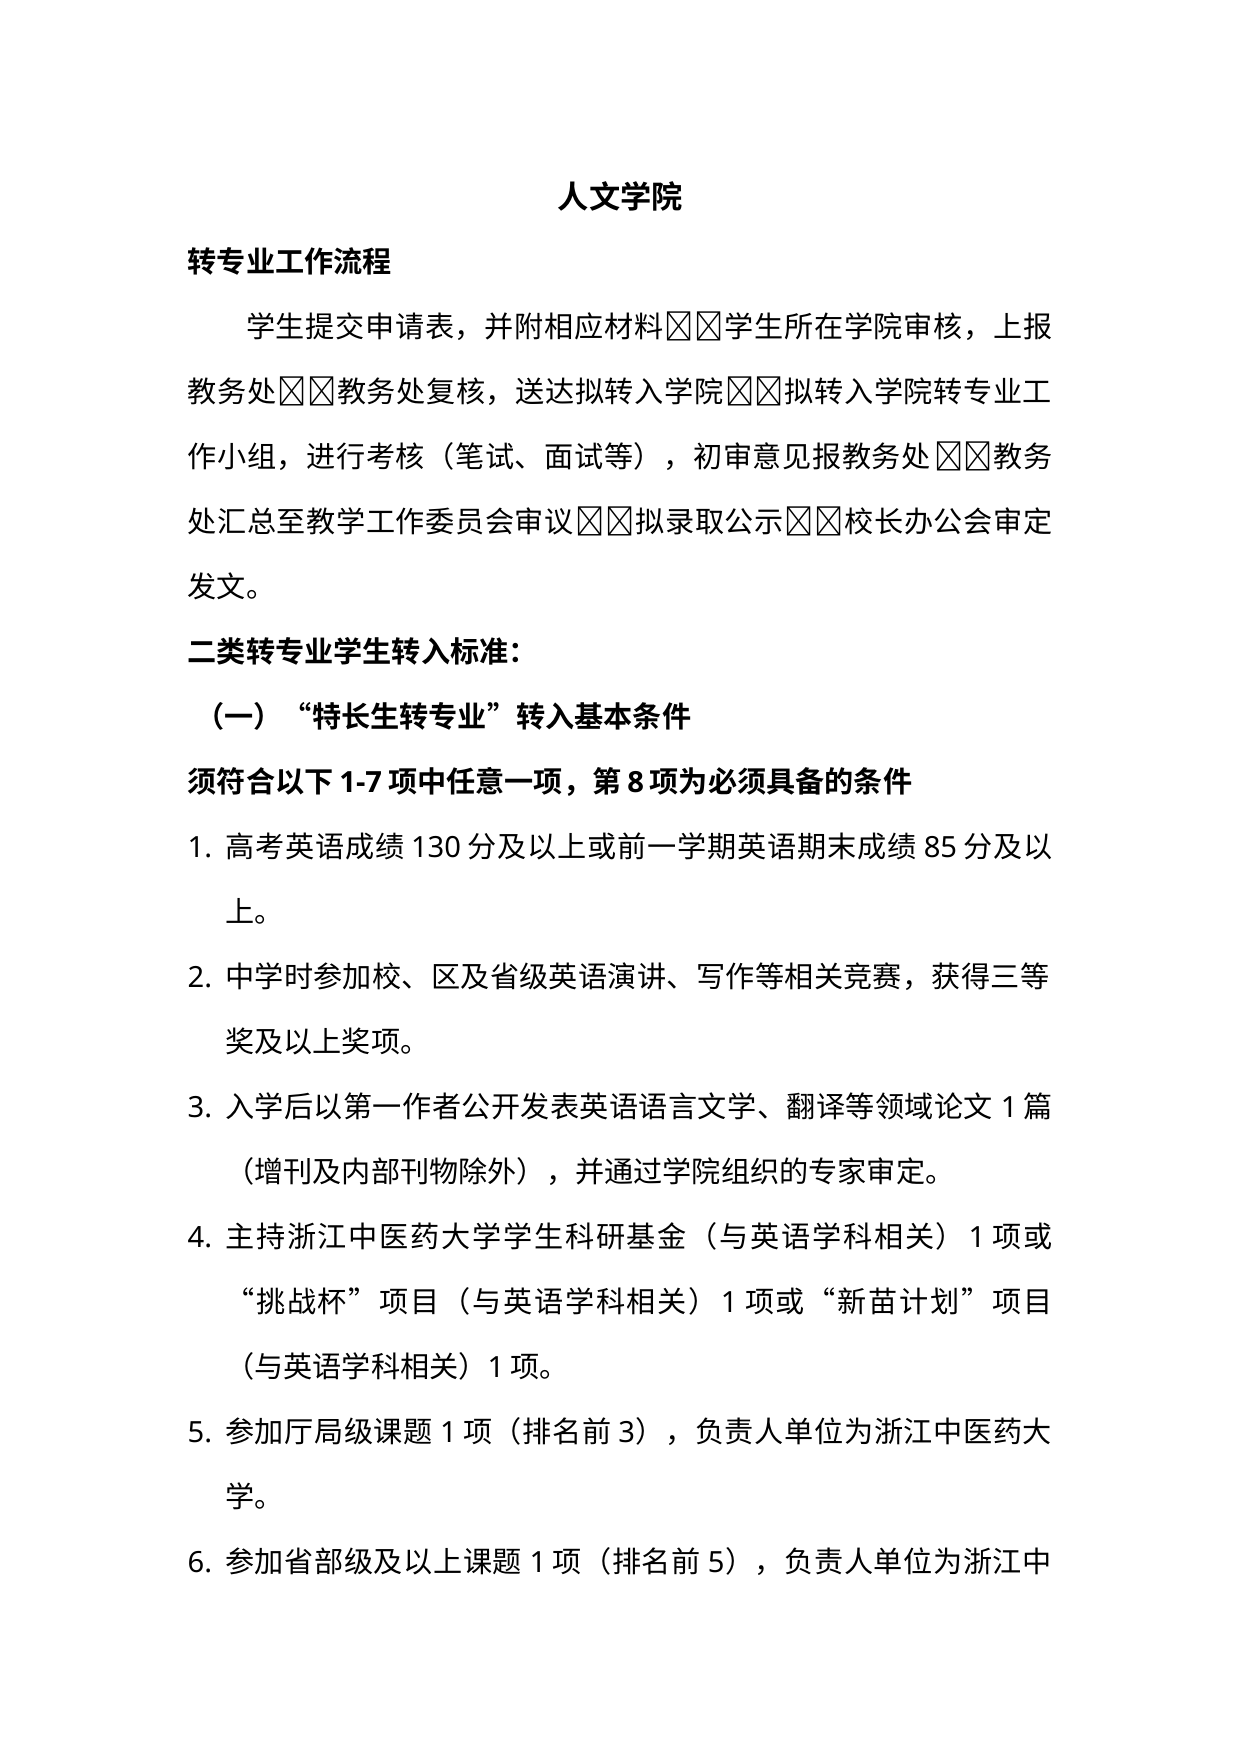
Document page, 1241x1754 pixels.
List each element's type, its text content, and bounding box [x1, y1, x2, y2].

list 高考英语成绩130分及以上或前一学期英语期末成绩85分及以上。 [187, 812, 1053, 942]
list 主持浙江中医药大学学生科研基金（与英语学科相关）1项或“挑战杯”项目（与英语学科相关）1项或“新苗计划”项目（与英语学科相关）1项。 [187, 1202, 1053, 1397]
text 二类转专业学生转入标准： [187, 617, 1053, 682]
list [187, 1527, 1053, 1592]
text 转专业工作流程 [187, 227, 1053, 292]
text 学生提交申请表，并附相应材料学生所在学院审核，上报教务处教务处复核，送达拟转入学院拟转入学院转专业工作小组，进行考核（笔试、面试等），初审意见报教务处教务处汇总至教学工作委员会审议拟录取公示校长办公会审定发文。 [187, 292, 1053, 617]
list 入学后以第一作者公开发表英语语言文学、翻译等领域论文1篇（增刊及内部刊物除外），并通过学院组织的专家审定。 [187, 1072, 1053, 1202]
text 须符合以下1-7项中任意一项，第8项为必须具备的条件 [187, 747, 1053, 812]
text （一）“特长生转专业”转入基本条件 [187, 682, 1053, 747]
text 人文学院 [187, 162, 1053, 227]
list 中学时参加校、区及省级英语演讲、写作等相关竞赛，获得三等奖及以上奖项。 [187, 942, 1053, 1072]
list 参加厅局级课题1项（排名前3），负责人单位为浙江中医药大学。 [187, 1397, 1053, 1527]
